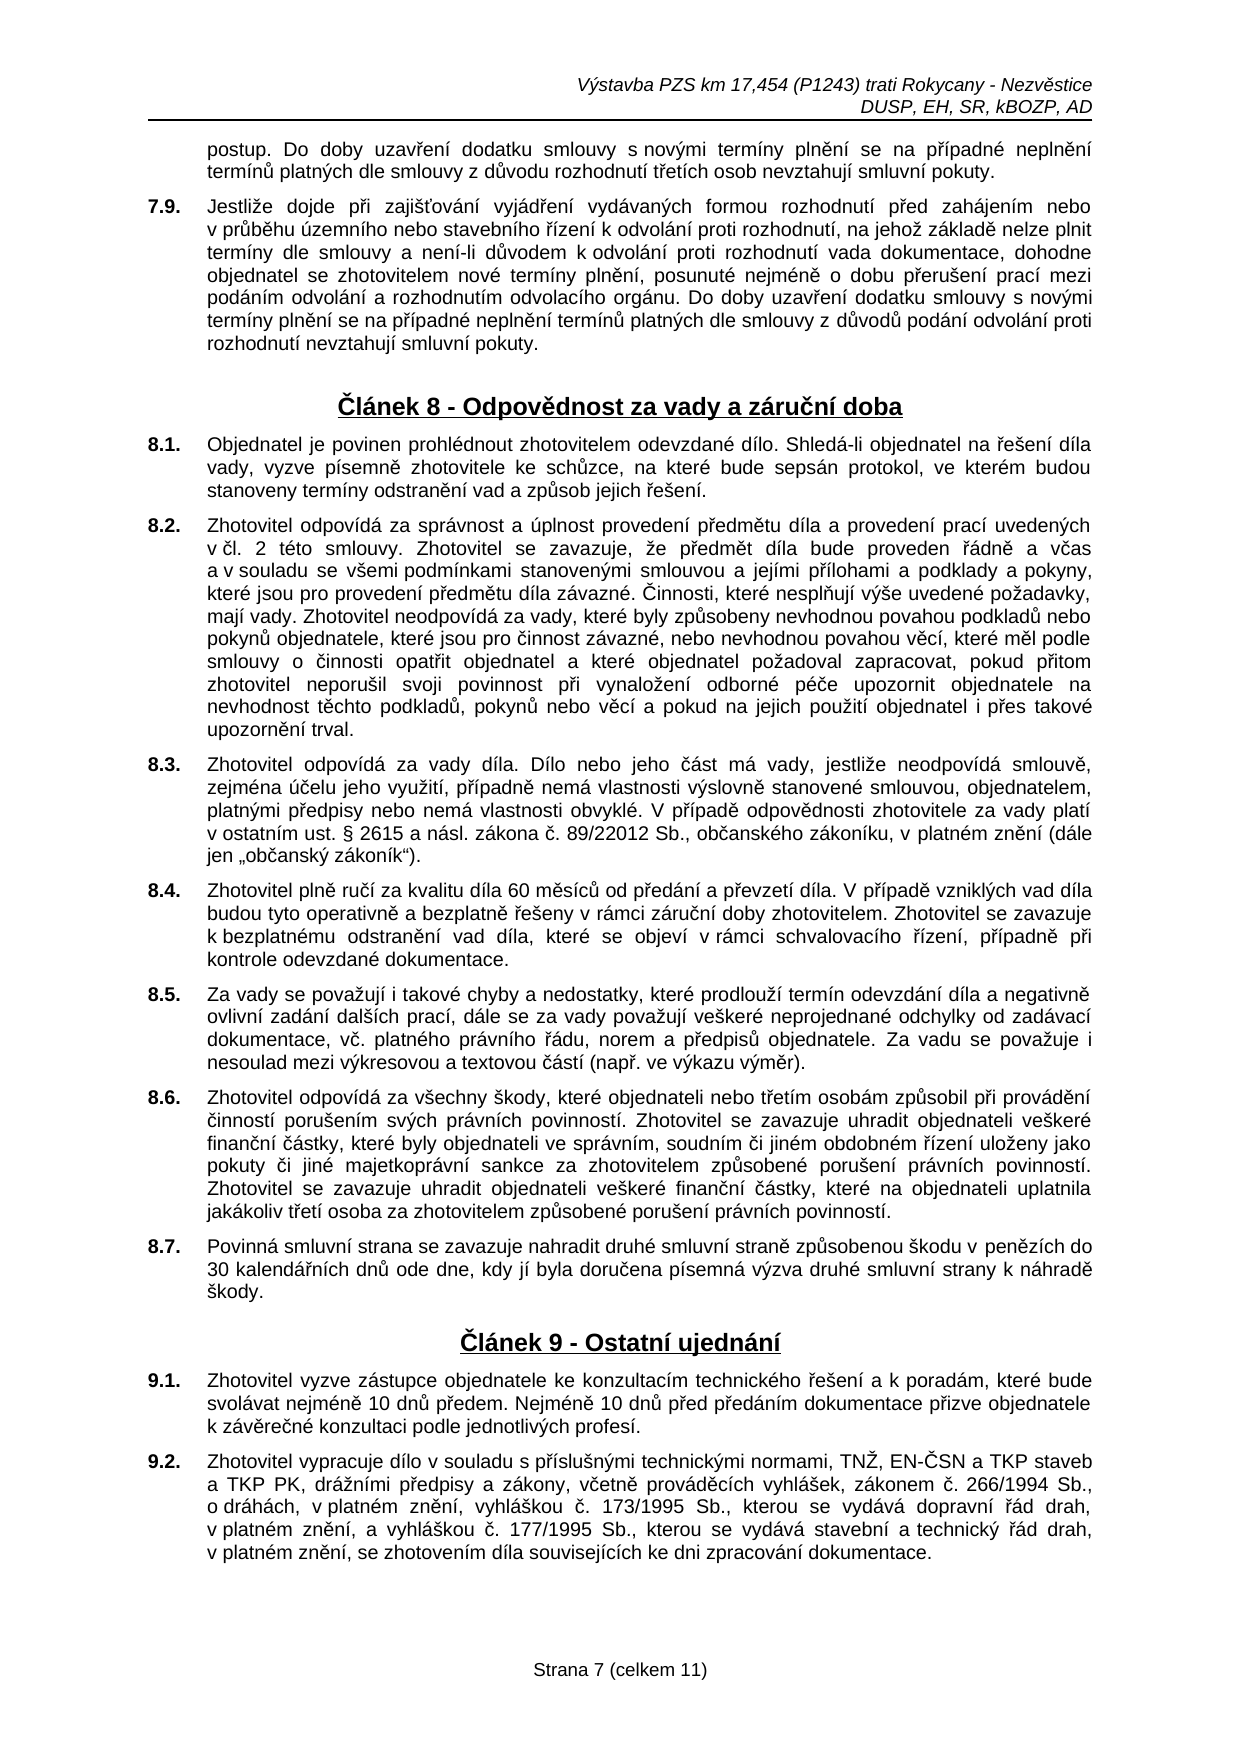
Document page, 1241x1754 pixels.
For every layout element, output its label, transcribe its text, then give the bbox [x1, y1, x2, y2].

subtitle Povinná smluvní strana se zavazuje nahradit druhé smluvní straně způsobenou škodu v penězích do 30 kalendářních dnů ode dne, kdy jí byla doručena písemná výzva druhé smluvní strany k náhradě škody. [148, 1235, 1092, 1303]
text 9.2. Zhotovitel vypracuje dílo v souladu s příslušnými technickými normami, TNŽ, EN-ČSN a TKP staveb a TKP PK, drážními předpisy a zákony, včetně prováděcích vyhlášek, zákonem č. 266/1994 Sb., o dráhách, v platném znění, vyhláškou č. 173/1995 Sb., kterou se vydává dopravní řád drah, v platném znění, a vyhláškou č. 177/1995 Sb., kterou se vydává stavební a technický řád drah, v platném znění, se zhotovením díla souvisejících ke dni zpracování dokumentace. [148, 1450, 1092, 1563]
subtitle Článek 9 - Ostatní ujednání [148, 1328, 1092, 1357]
text 8.5. Za vady se považují i takové chyby a nedostatky, které prodlouží termín odevzdání díla a negativně ovlivní zadání dalších prací, dále se za vady považují veškeré neprojednané odchylky od zadávací dokumentace, vč. platného právního řádu, norem a předpisů objednatele. Za vadu se považuje i nesoulad mezi výkresovou a textovou částí (např. ve výkazu výměr). [148, 983, 1092, 1073]
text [148, 137, 1092, 183]
text 7.9. Jestliže dojde při zajišťování vyjádření vydávaných formou rozhodnutí před zahájením nebo v průběhu územního nebo stavebního řízení k odvolání proti rozhodnutí, na jehož základě nelze plnit termíny dle smlouvy a není-li důvodem k odvolání proti rozhodnutí vada dokumentace, dohodne objednatel se zhotovitelem nové termíny plnění, posunuté nejméně o dobu přerušení prací mezi podáním odvolání a rozhodnutím odvolacího orgánu. Do doby uzavření dodatku smlouvy s novými termíny plnění se na případné neplnění termínů platných dle smlouvy z důvodů podání odvolání proti rozhodnutí nevztahují smluvní pokuty. [148, 195, 1092, 354]
text 8.1. Objednatel je povinen prohlédnout zhotovitelem odevzdané dílo. Shledá-li objednatel na řešení díla vady, vyzve písemně zhotovitele ke schůzce, na které bude sepsán protokol, ve kterém budou stanoveny termíny odstranění vad a způsob jejich řešení. [148, 433, 1092, 501]
text 8.4. Zhotovitel plně ručí za kvalitu díla 60 měsíců od předání a převzetí díla. V případě vzniklých vad díla budou tyto operativně a bezplatně řešeny v rámci záruční doby zhotovitelem. Zhotovitel se zavazuje k bezplatnému odstranění vad díla, které se objeví v rámci schvalovacího řízení, případně při kontrole odevzdané dokumentace. [148, 879, 1092, 970]
subtitle 8.2. Zhotovitel odpovídá za správnost a úplnost provedení předmětu díla a provedení prací uvedených v čl. 2 této smlouvy. Zhotovitel se zavazuje, že předmět díla bude proveden řádně a včas a v souladu se všemi podmínkami stanovenými smlouvou a jejími přílohami a podklady a pokyny, které jsou pro provedení předmětu díla závazné. Činnosti, které nesplňují výše uvedené požadavky, mají vady. Zhotovitel neodpovídá za vady, které byly způsobeny nevhodnou povahou podkladů nebo pokynů objednatele, které jsou pro činnost závazné, nebo nevhodnou povahou věcí, které měl podle smlouvy o činnosti opatřit objednatel a které objednatel požadoval zapracovat, pokud přitom zhotovitel neporušil svoji povinnost při vynaložení odborné péče upozornit objednatele na nevhodnost těchto podkladů, pokynů nebo věcí a pokud na jejich použití objednatel i přes takové upozornění trval. [148, 514, 1092, 741]
subtitle Článek 8 - Odpovědnost za vady a záruční doba [148, 392, 1092, 421]
subtitle Zhotovitel odpovídá za vady díla. Dílo nebo jeho část má vady, jestliže neodpovídá smlouvě, zejména účelu jeho využití, případně nemá vlastnosti výslovně stanovené smlouvou, objednatelem, platnými předpisy nebo nemá vlastnosti obvyklé. V případě odpovědnosti zhotovitele za vady platí v ostatním ust. § 2615 a násl. zákona č. 89/22012 Sb., občanského zákoníku, v platném znění (dále jen „občanský zákoník“). [148, 753, 1092, 867]
text 8.6. Zhotovitel odpovídá za všechny škody, které objednateli nebo třetím osobám způsobil při provádění činností porušením svých právních povinností. Zhotovitel se zavazuje uhradit objednateli veškeré finanční částky, které byly objednateli ve správním, soudním či jiném obdobném řízení uloženy jako pokuty či jiné majetkoprávní sankce za zhotovitelem způsobené porušení právních povinností. Zhotovitel se zavazuje uhradit objednateli veškeré finanční částky, které na objednateli uplatnila jakákoliv třetí osoba za zhotovitelem způsobené porušení právních povinností. [148, 1086, 1092, 1222]
text 9.1. Zhotovitel vyzve zástupce objednatele ke konzultacím technického řešení a k poradám, které bude svolávat nejméně 10 dnů předem. Nejméně 10 dnů před předáním dokumentace přizve objednatele k závěrečné konzultaci podle jednotlivých profesí. [148, 1369, 1092, 1437]
